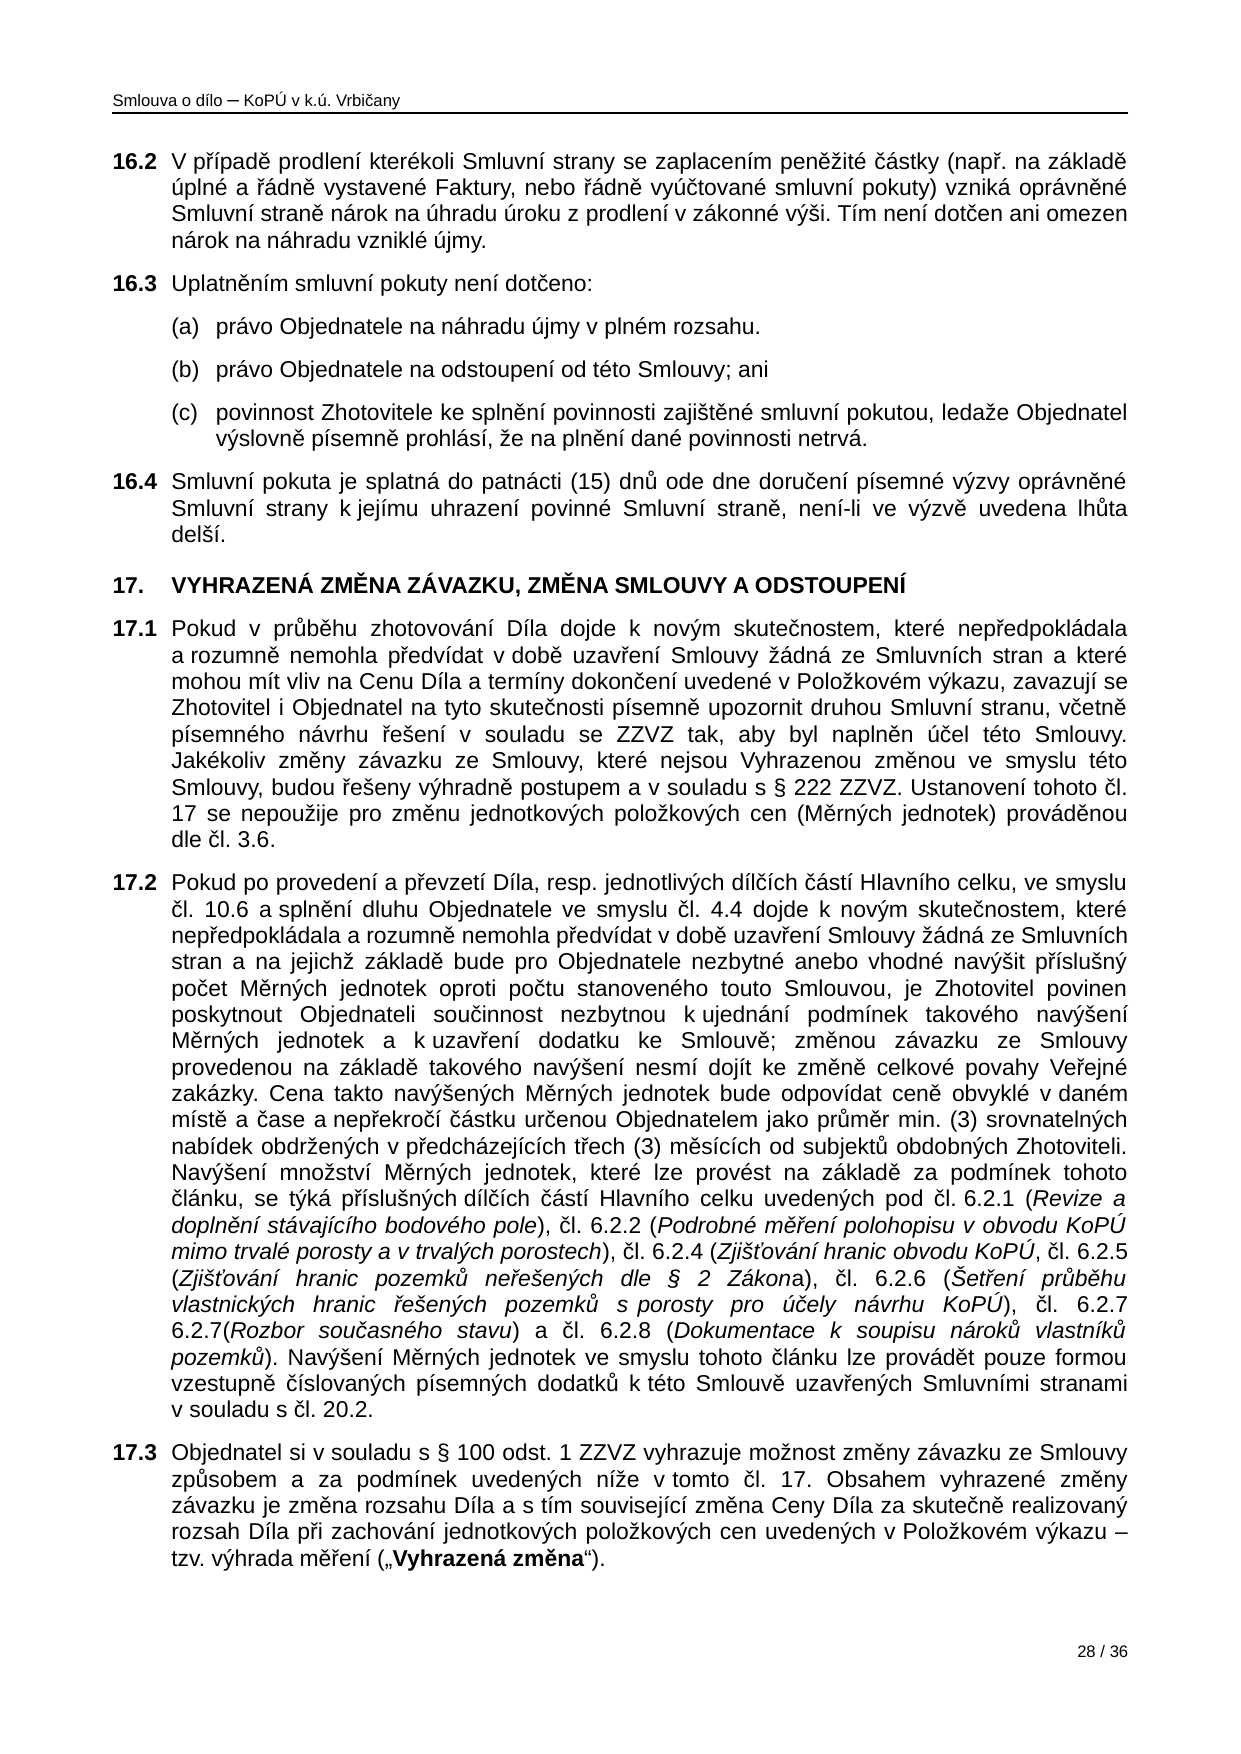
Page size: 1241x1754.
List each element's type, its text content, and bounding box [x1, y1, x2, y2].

text Uplatněním smluvní pokuty není dotčeno: [112, 270, 1128, 296]
text Objednatel si v souladu s § 100 odst. 1 ZZVZ vyhrazuje možnost změny závazku ze Smlouvy způsobem a za podmínek uvedených níže v tomto čl. 17. Obsahem vyhrazené změny závazku je změna rozsahu Díla a s tím související změna Ceny Díla za skutečně realizovaný rozsah Díla při zachování jednotkových položkových cen uvedených v Položkovém výkazu – tzv. výhrada měření („Vyhrazená změna“). [112, 1439, 1128, 1571]
list povinnost Zhotovitele ke splnění povinnosti zajištěné smluvní pokutou, ledaže Objednatel výslovně písemně prohlásí, že na plnění dané povinnosti netrvá. [171, 399, 1128, 452]
text Pokud v průběhu zhotovování Díla dojde k novým skutečnostem, které nepředpokládala a rozumně nemohla předvídat v době uzavření Smlouvy žádná ze Smluvních stran a které mohou mít vliv na Cenu Díla a termíny dokončení uvedené v Položkovém výkazu, zavazují se Zhotovitel i Objednatel na tyto skutečnosti písemně upozornit druhou Smluvní stranu, včetně písemného návrhu řešení v souladu se ZZVZ tak, aby byl naplněn účel této Smlouvy. Jakékoliv změny závazku ze Smlouvy, které nejsou Vyhrazenou změnou ve smyslu této Smlouvy, budou řešeny výhradně postupem a v souladu s § 222 ZZVZ. Ustanovení tohoto čl. 17 se nepoužije pro změnu jednotkových položkových cen (Měrných jednotek) prováděnou dle čl. 3.6. [112, 615, 1128, 852]
list právo Objednatele na odstoupení od této Smlouvy; ani [171, 356, 1128, 382]
text Smluvní pokuta je splatná do patnácti (15) dnů ode dne doručení písemné výzvy oprávněné Smluvní strany k jejímu uhrazení povinné Smluvní straně, není-li ve výzvě uvedena lhůta delší. [112, 468, 1128, 547]
text Pokud po provedení a převzetí Díla, resp. jednotlivých dílčích částí Hlavního celku, ve smyslu čl. 10.6 a splnění dluhu Objednatele ve smyslu čl. 4.4 dojde k novým skutečnostem, které nepředpokládala a rozumně nemohla předvídat v době uzavření Smlouvy žádná ze Smluvních stran a na jejichž základě bude pro Objednatele nezbytné anebo vhodné navýšit příslušný počet Měrných jednotek oproti počtu stanoveného touto Smlouvou, je Zhotovitel povinen poskytnout Objednateli součinnost nezbytnou k ujednání podmínek takového navýšení Měrných jednotek a k uzavření dodatku ke Smlouvě; změnou závazku ze Smlouvy provedenou na základě takového navýšení nesmí dojít ke změně celkové povahy Veřejné zakázky. Cena takto navýšených Měrných jednotek bude odpovídat ceně obvyklé v daném místě a čase a nepřekročí částku určenou Objednatelem jako průměr min. (3) srovnatelných nabídek obdržených v předcházejících třech (3) měsících od subjektů obdobných Zhotoviteli. Navýšení množství Měrných jednotek, které lze provést na základě za podmínek tohoto článku, se týká příslušných dílčích částí Hlavního celku uvedených pod čl. 6.2.1 (Revize a doplnění stávajícího bodového pole), čl. 6.2.2 (Podrobné měření polohopisu v obvodu KoPÚ mimo trvalé porosty a v trvalých porostech), čl. 6.2.4 (Zjišťování hranic obvodu KoPÚ, čl. 6.2.5 (Zjišťování hranic pozemků neřešených dle § 2 Zákona), čl. 6.2.6 (Šetření průběhu vlastnických hranic řešených pozemků s porosty pro účely návrhu KoPÚ), čl. 6.2.7 (Rozbor současného stavu) a čl. 6.2.8 (Dokumentace k soupisu nároků vlastníků pozemků). Navýšení Měrných jednotek ve smyslu tohoto článku lze provádět pouze formou vzestupně číslovaných písemných dodatků k této Smlouvě uzavřených Smluvními stranami v souladu s čl. 20.2. [112, 869, 1128, 1423]
text Vyhrazená změna závazku, změna smlouvy a odstoupení [112, 572, 1128, 599]
text V případě prodlení kterékoli Smluvní strany se zaplacením peněžité částky (např. na základě úplné a řádně vystavené Faktury, nebo řádně vyúčtované smluvní pokuty) vzniká oprávněné Smluvní straně nárok na úhradu úroku z prodlení v zákonné výši. Tím není dotčen ani omezen nárok na náhradu vzniklé újmy. [112, 148, 1128, 253]
list právo Objednatele na náhradu újmy v plném rozsahu. [171, 313, 1128, 339]
